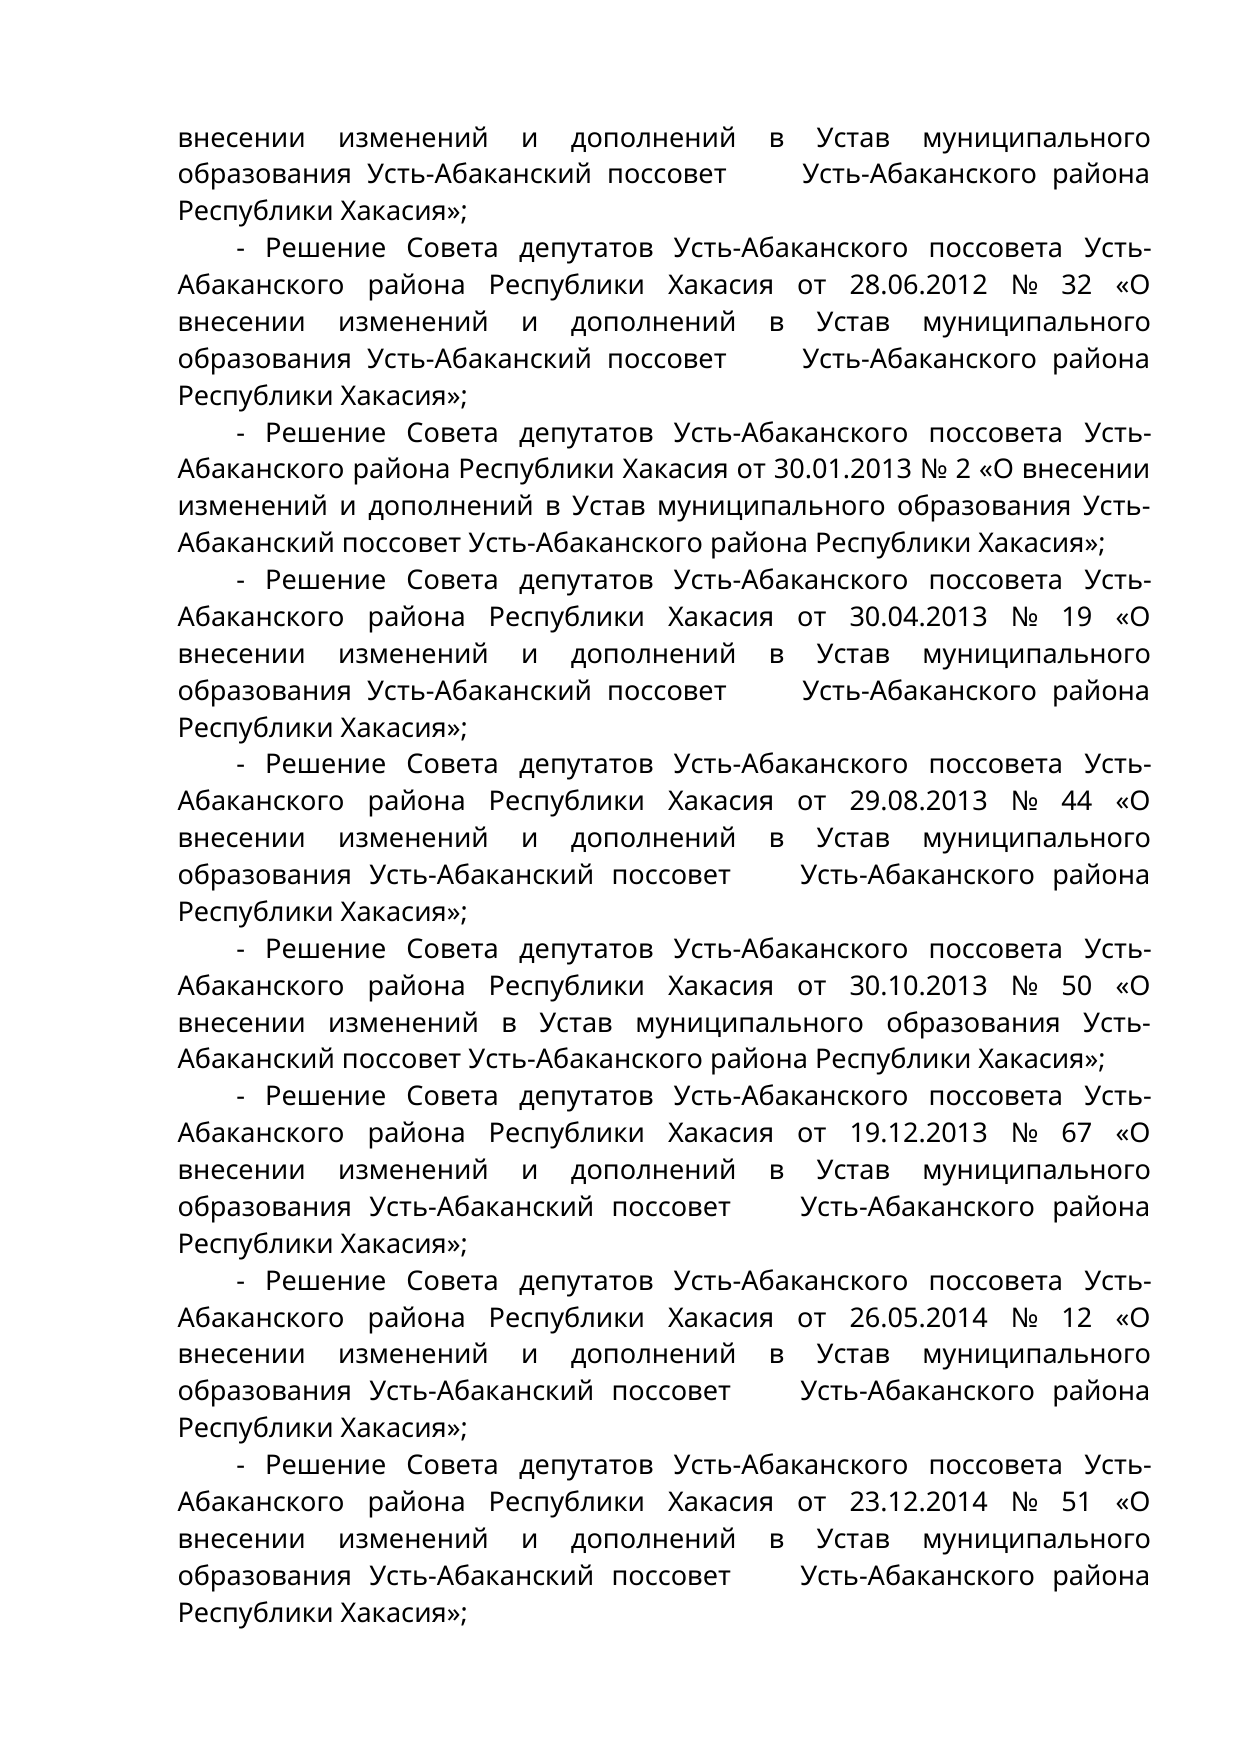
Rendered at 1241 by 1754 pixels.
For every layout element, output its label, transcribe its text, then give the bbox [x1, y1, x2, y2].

text - Решение Совета депутатов Усть-Абаканского поссовета Усть-Абаканского района Республики Хакасия от 30.10.2013 № 50 «О внесении изменений в Устав муниципального образования Усть-Абаканский поссовет Усть-Абаканского района Республики Хакасия»; [177, 929, 1152, 1077]
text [177, 118, 1152, 229]
text - Решение Совета депутатов Усть-Абаканского поссовета Усть-Абаканского района Республики Хакасия от 23.12.2014 № 51 «О внесении изменений и дополнений в Устав муниципального образования Усть-Абаканский поссовет Усть-Абаканского района Республики Хакасия»; [177, 1446, 1152, 1630]
text - Решение Совета депутатов Усть-Абаканского поссовета Усть-Абаканского района Республики Хакасия от 28.06.2012 № 32 «О внесении изменений и дополнений в Устав муниципального образования Усть-Абаканский поссовет Усть-Абаканского района Республики Хакасия»; [177, 229, 1152, 413]
text - Решение Совета депутатов Усть-Абаканского поссовета Усть-Абаканского района Республики Хакасия от 26.05.2014 № 12 «О внесении изменений и дополнений в Устав муниципального образования Усть-Абаканский поссовет Усть-Абаканского района Республики Хакасия»; [177, 1261, 1152, 1446]
text - Решение Совета депутатов Усть-Абаканского поссовета Усть-Абаканского района Республики Хакасия от 29.08.2013 № 44 «О внесении изменений и дополнений в Устав муниципального образования Усть-Абаканский поссовет Усть-Абаканского района Республики Хакасия»; [177, 745, 1152, 929]
text - Решение Совета депутатов Усть-Абаканского поссовета Усть-Абаканского района Республики Хакасия от 30.04.2013 № 19 «О внесении изменений и дополнений в Устав муниципального образования Усть-Абаканский поссовет Усть-Абаканского района Республики Хакасия»; [177, 561, 1152, 745]
text - Решение Совета депутатов Усть-Абаканского поссовета Усть-Абаканского района Республики Хакасия от 19.12.2013 № 67 «О внесении изменений и дополнений в Устав муниципального образования Усть-Абаканский поссовет Усть-Абаканского района Республики Хакасия»; [177, 1077, 1152, 1261]
text - Решение Совета депутатов Усть-Абаканского поссовета Усть-Абаканского района Республики Хакасия от 30.01.2013 № 2 «О внесении изменений и дополнений в Устав муниципального образования Усть-Абаканский поссовет Усть-Абаканского района Республики Хакасия»; [177, 413, 1152, 561]
